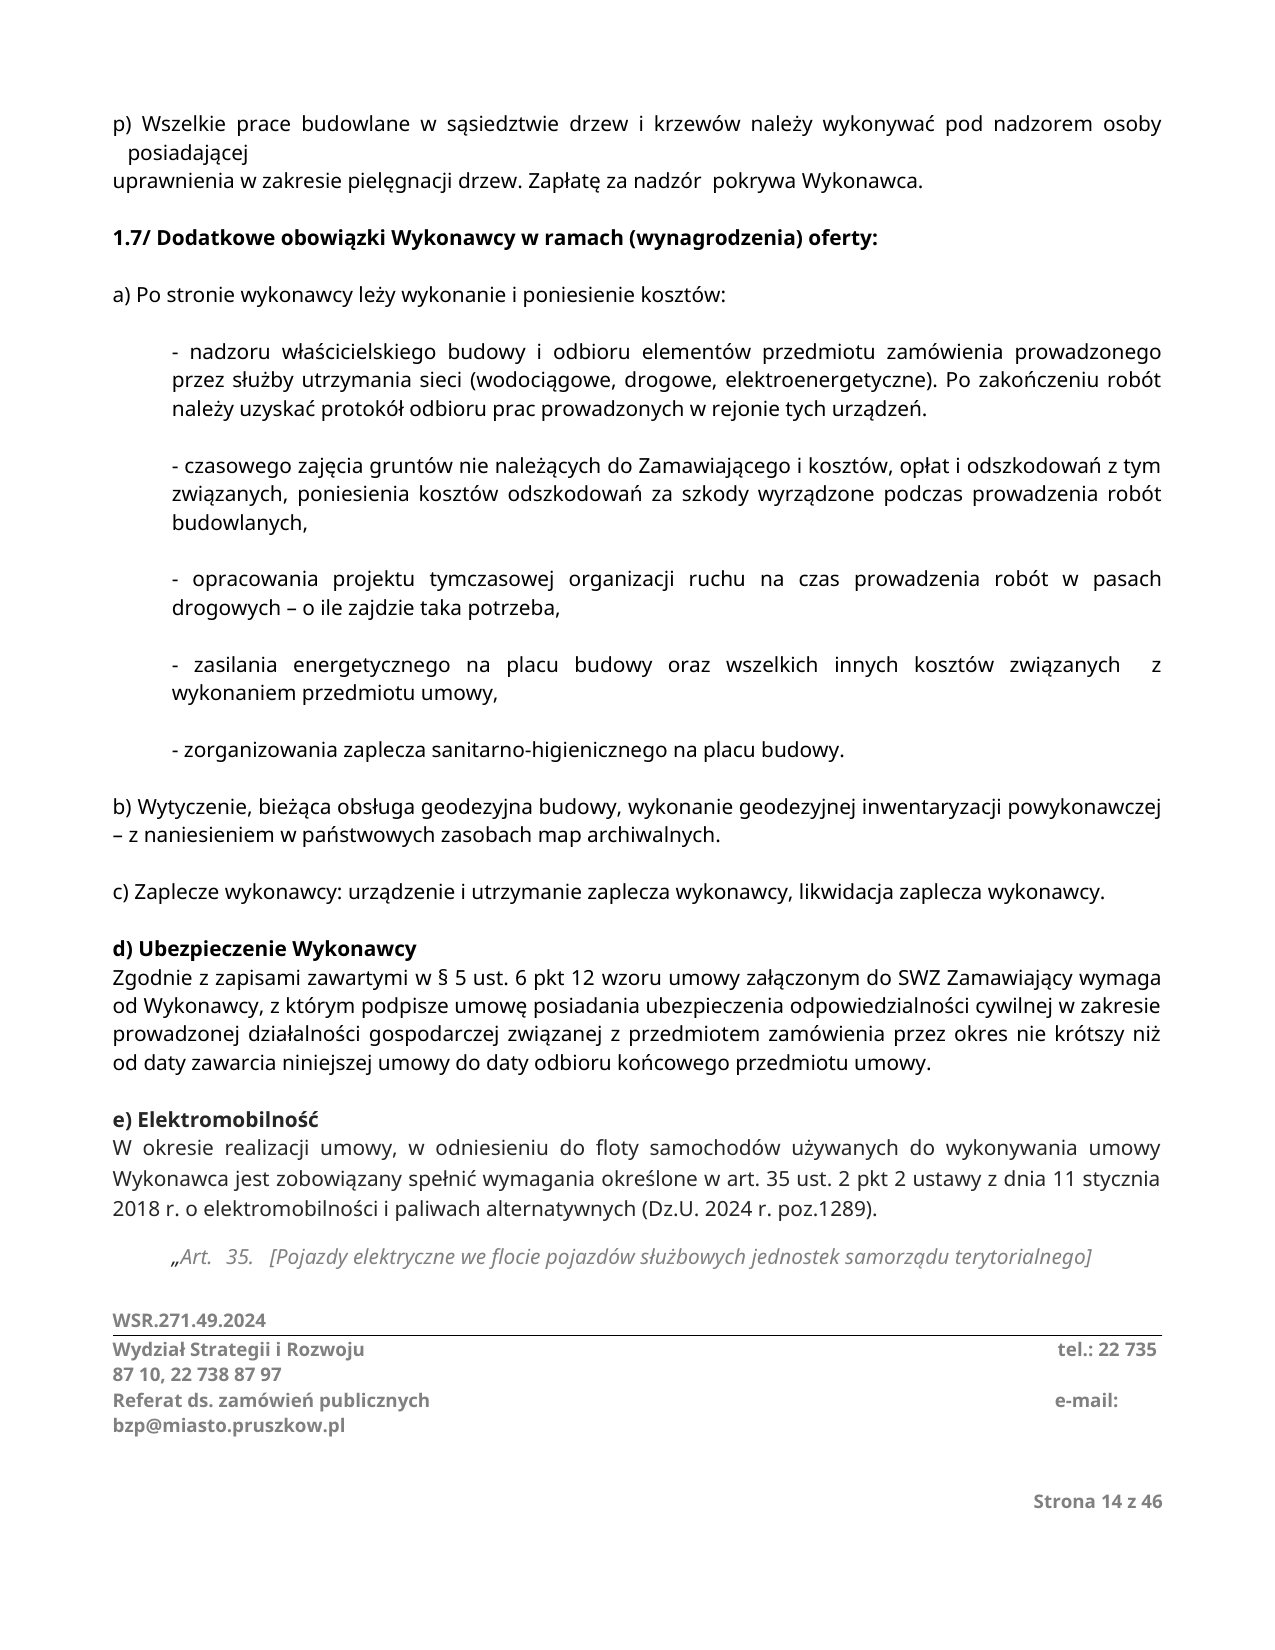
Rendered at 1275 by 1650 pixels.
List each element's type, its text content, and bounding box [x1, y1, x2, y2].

text c) Zaplecze wykonawcy: urządzenie i utrzymanie zaplecza wykonawcy, likwidacja zaplecza wykonawcy. [112, 877, 1162, 906]
text 1.7/ Dodatkowe obowiązki Wykonawcy w ramach (wynagrodzenia) oferty: [112, 223, 1162, 252]
text b) Wytyczenie, bieżąca obsługa geodezyjna budowy, wykonanie geodezyjnej inwentaryzacji powykonawczej – z naniesieniem w państwowych zasobach map archiwalnych. [112, 792, 1162, 849]
text Zgodnie z zapisami zawartymi w § 5 ust. 6 pkt 12 wzoru umowy załączonym do SWZ Zamawiający wymaga od Wykonawcy, z którym podpisze umowę posiadania ubezpieczenia odpowiedzialności cywilnej w zakresie prowadzonej działalności gospodarczej związanej z przedmiotem zamówienia przez okres nie krótszy niż od daty zawarcia niniejszej umowy do daty odbioru końcowego przedmiotu umowy. [112, 963, 1162, 1076]
text - zasilania energetycznego na placu budowy oraz wszelkich innych kosztów związanych z wykonaniem przedmiotu umowy, [172, 650, 1162, 707]
text „Art. 35. [Pojazdy elektryczne we flocie pojazdów służbowych jednostek samorządu terytorialnego] [172, 1242, 1162, 1270]
text uprawnienia w zakresie pielęgnacji drzew. Zapłatę za nadzór pokrywa Wykonawca. [112, 166, 1162, 195]
text a) Po stronie wykonawcy leży wykonanie i poniesienie kosztów: [112, 280, 1162, 308]
text - nadzoru właścicielskiego budowy i odbioru elementów przedmiotu zamówienia prowadzonego przez służby utrzymania sieci (wodociągowe, drogowe, elektroenergetyczne). Po zakończeniu robót należy uzyskać protokół odbioru prac prowadzonych w rejonie tych urządzeń. [172, 337, 1162, 422]
text - opracowania projektu tymczasowej organizacji ruchu na czas prowadzenia robót w pasach drogowych – o ile zajdzie taka potrzeba, [172, 564, 1162, 621]
list W okresie realizacji umowy, w odniesieniu do floty samochodów używanych do wykonywania umowy Wykonawca jest zobowiązany spełnić wymagania określone w art. 35 ust. 2 pkt 2 ustawy z dnia 11 stycznia 2018 r. o elektromobilności i paliwach alternatywnych (Dz.U. 2024 r. poz.1289). [112, 1133, 1162, 1223]
text e) Elektromobilność [112, 1105, 1162, 1133]
text d) Ubezpieczenie Wykonawcy [112, 934, 1162, 963]
text p) Wszelkie prace budowlane w sąsiedztwie drzew i krzewów należy wykonywać pod nadzorem osoby posiadającej [112, 109, 1162, 166]
text - zorganizowania zaplecza sanitarno-higienicznego na placu budowy. [172, 735, 1162, 763]
text - czasowego zajęcia gruntów nie należących do Zamawiającego i kosztów, opłat i odszkodowań z tym związanych, poniesienia kosztów odszkodowań za szkody wyrządzone podczas prowadzenia robót budowlanych, [172, 451, 1162, 536]
